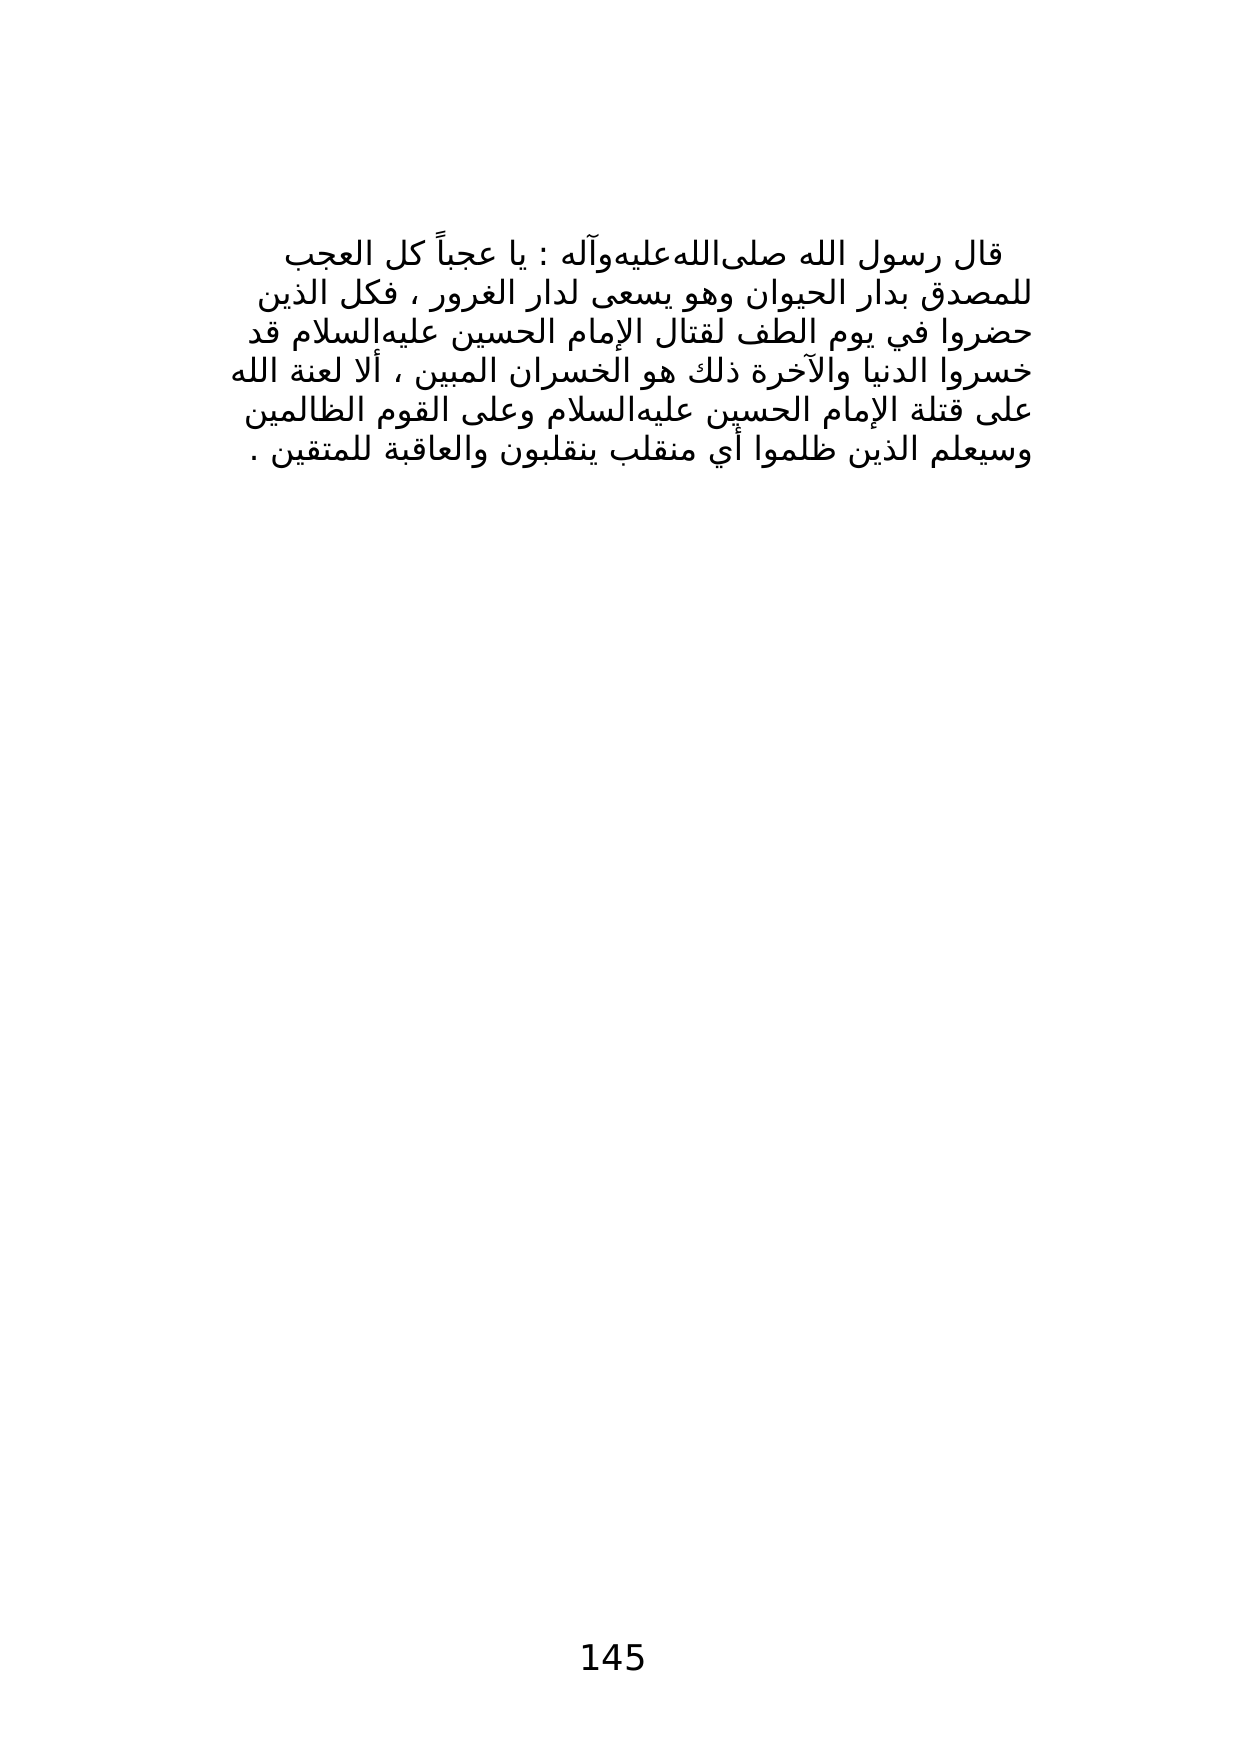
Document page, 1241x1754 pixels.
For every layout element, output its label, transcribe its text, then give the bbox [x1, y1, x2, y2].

text قال رسول الله صلى‌الله‌عليه‌وآله : يا عجباً كل العجب للمصدق بدار الحيوان وهو يسعى لدار الغرور ، فكل الذين حضروا في يوم الطف لقتال الإمام الحسين عليه‌السلام قد خسروا الدنيا والآخرة ذلك هو الخسران المبين ، ألا لعنة الله على قتلة الإمام الحسين عليه‌السلام وعلى القوم الظالمين وسيعلم الذين ظلموا أي منقلب ينقلبون والعاقبة للمتقين . [222, 235, 1033, 468]
